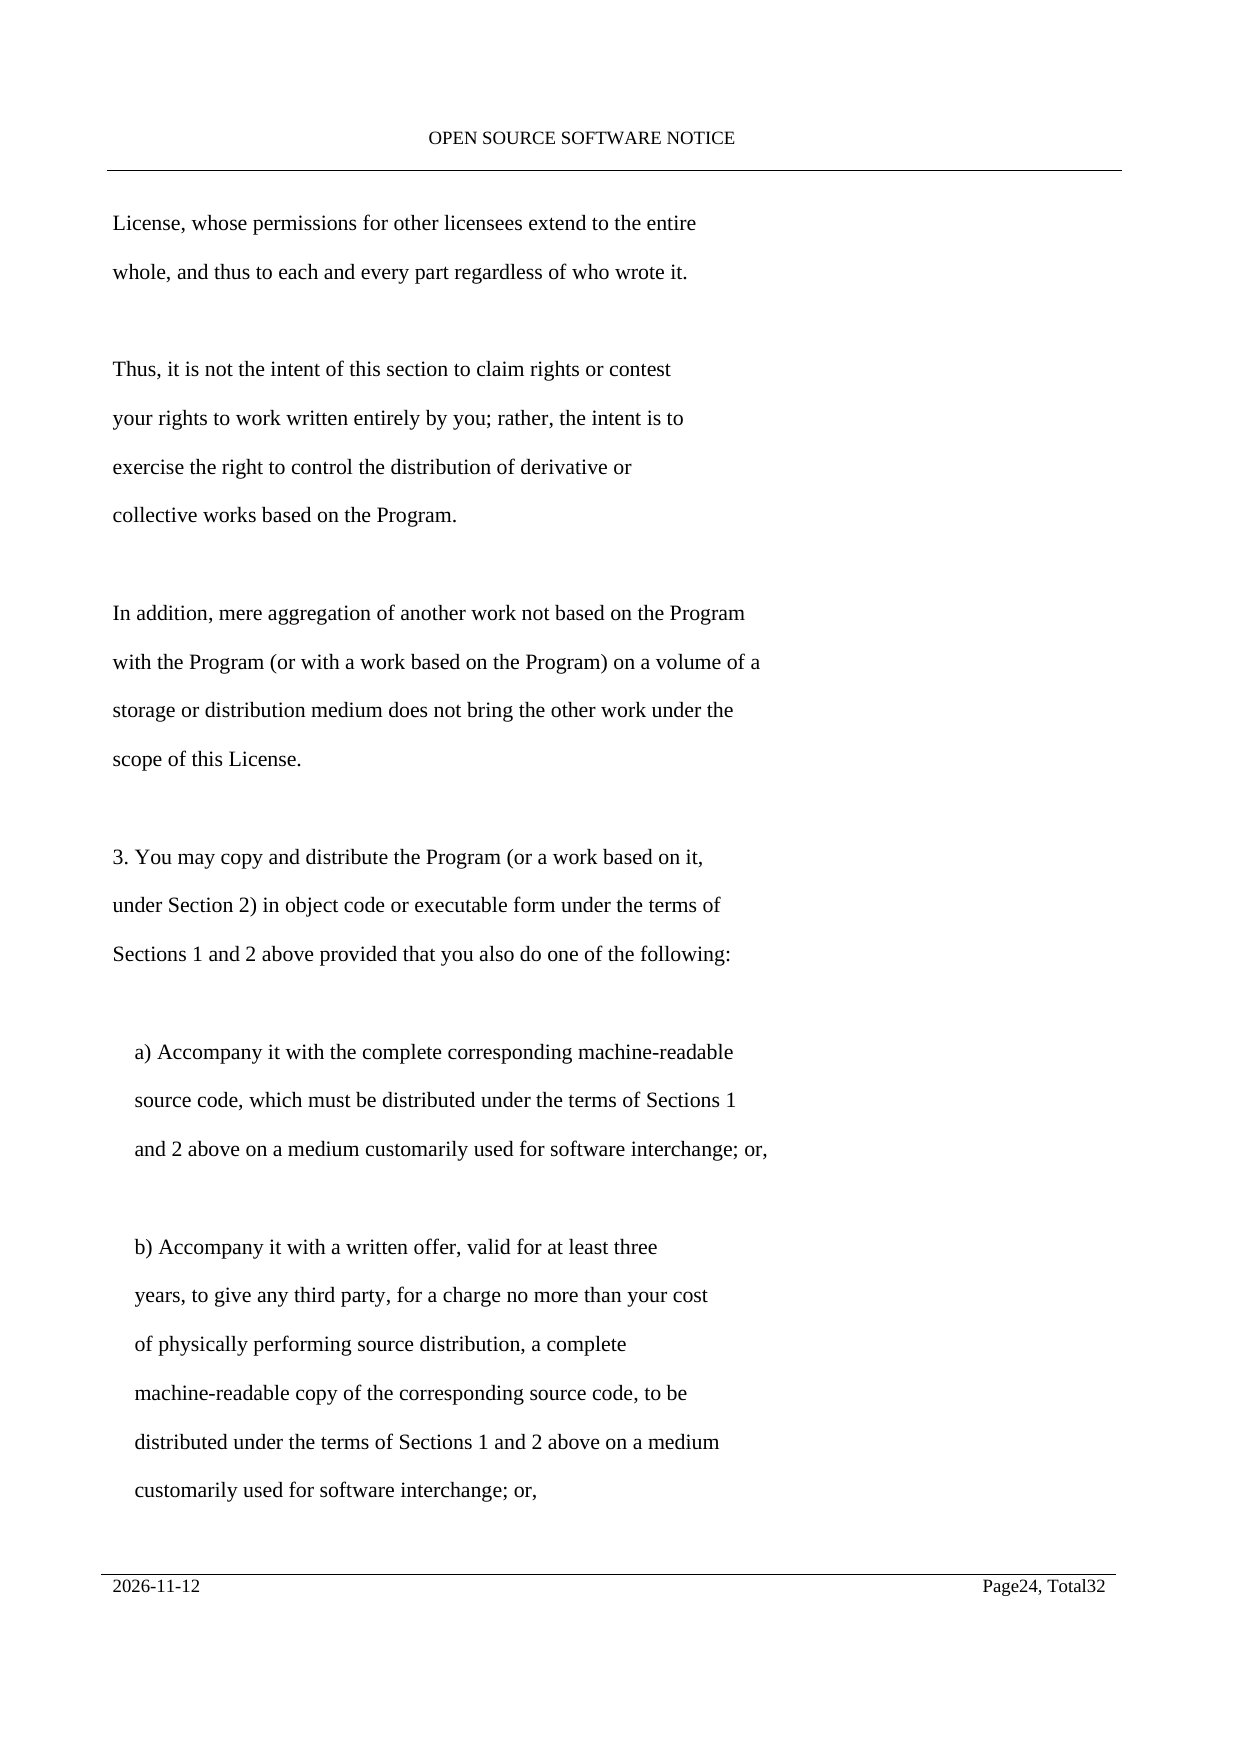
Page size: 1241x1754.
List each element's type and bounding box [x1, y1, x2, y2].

text [112, 206, 1128, 1506]
